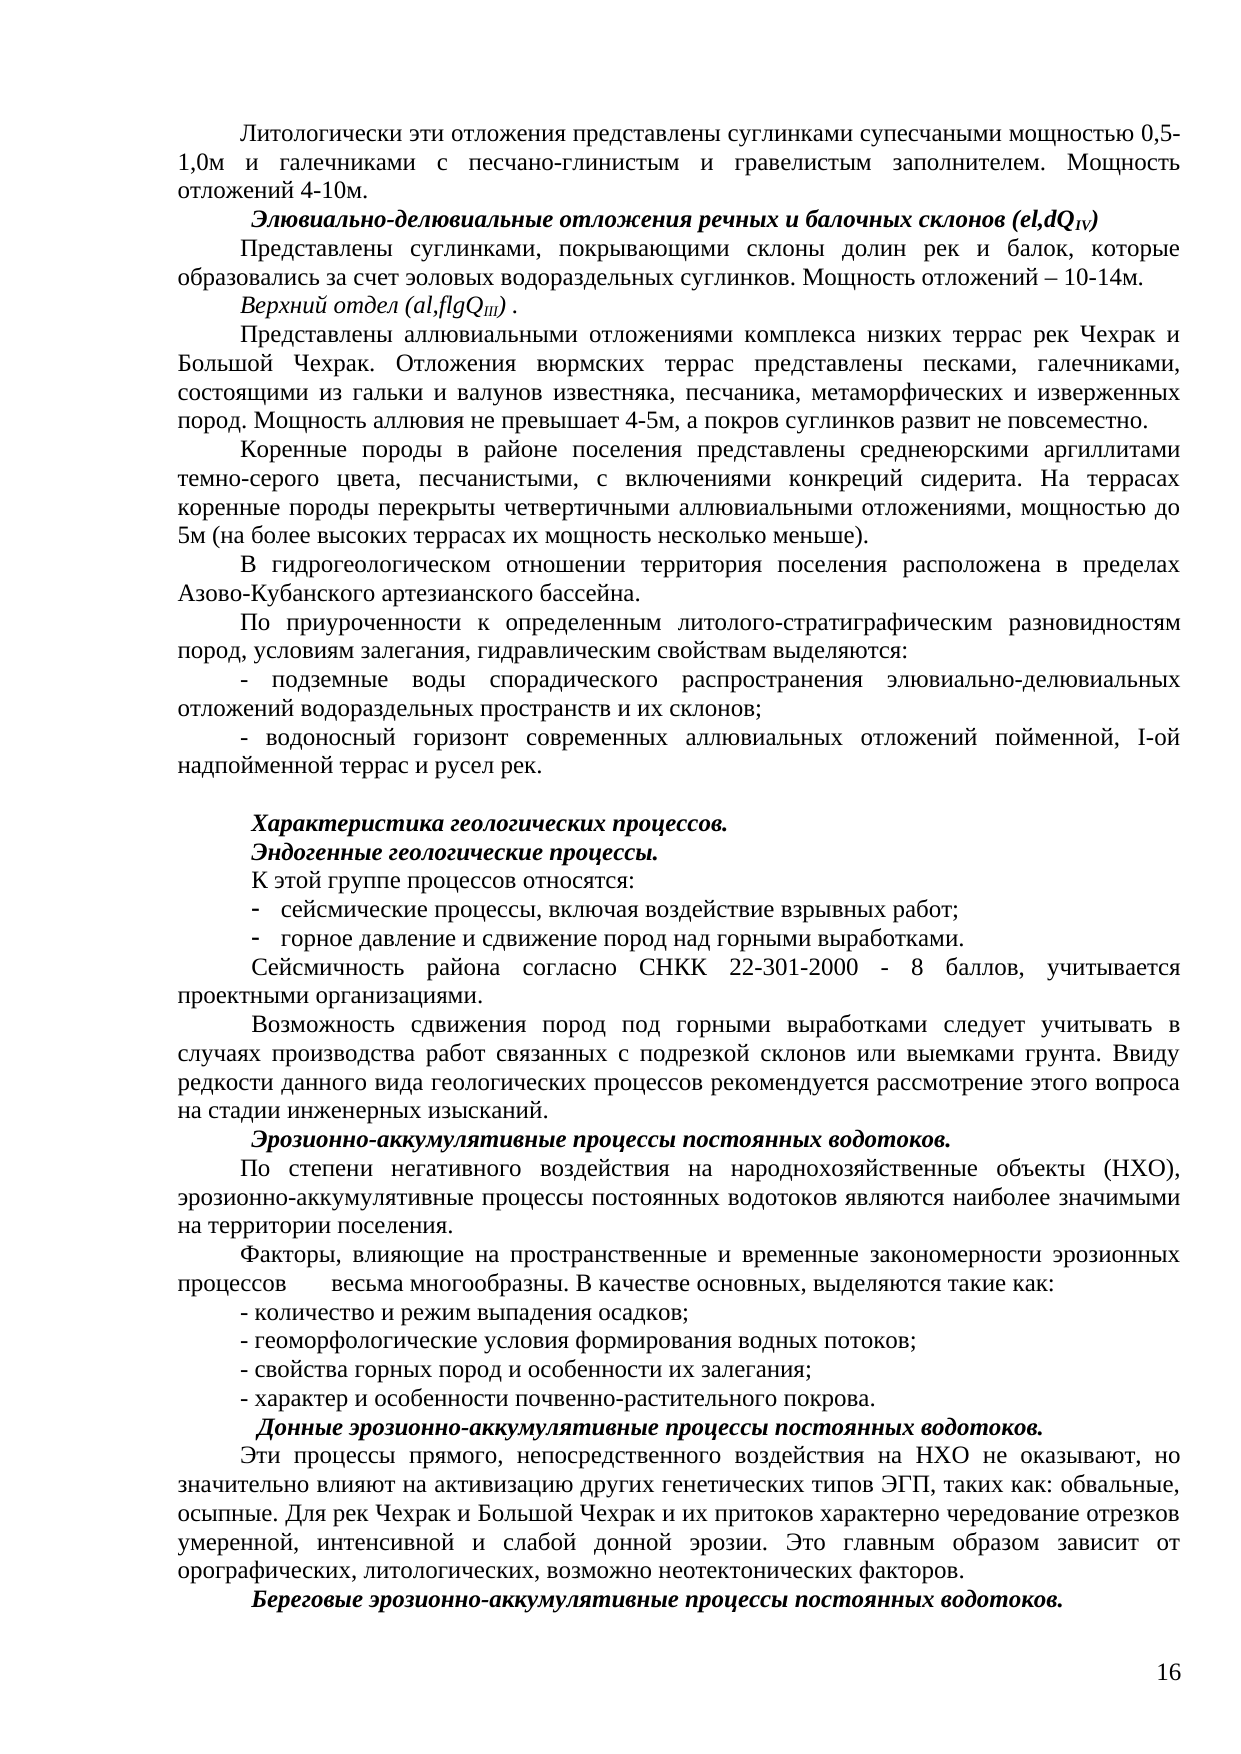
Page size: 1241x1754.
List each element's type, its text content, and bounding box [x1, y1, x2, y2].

text Представлены суглинками, покрывающими склоны долин рек и балок, которые образовались за счет эоловых водораздельных суглинков. Мощность отложений – 10-14м. [177, 233, 1181, 291]
text Литологически эти отложения представлены суглинками супесчаными мощностью 0,5-1,0м и галечниками с песчано-глинистым и гравелистым заполнителем. Мощность отложений 4-10м. [177, 118, 1181, 204]
text Возможность сдвижения пород под горными выработками следует учитывать в случаях производства работ связанных с подрезкой склонов или выемками грунта. Ввиду редкости данного вида геологических процессов рекомендуется рассмотрение этого вопроса на стадии инженерных изысканий. [177, 1009, 1181, 1124]
list горное давление и сдвижение пород над горными выработками. [177, 923, 1181, 952]
text - геоморфологические условия формирования водных потоков; [177, 1326, 1181, 1354]
text - водоносный горизонт современных аллювиальных отложений пойменной, I-ой надпойменной террас и русел рек. [177, 722, 1181, 779]
text Элювиально-делювиальные отложения речных и балочных склонов (el,dQIV) [177, 204, 1181, 233]
text Донные эрозионно-аккумулятивные процессы постоянных водотоков. [177, 1412, 1181, 1441]
list сейсмические процессы, включая воздействие взрывных работ; [177, 894, 1181, 923]
text По приуроченности к определенным литолого-стратиграфическим разновидностям пород, условиям залегания, гидравлическим свойствам выделяются: [177, 607, 1181, 664]
text - количество и режим выпадения осадков; [177, 1297, 1181, 1326]
text Эрозионно-аккумулятивные процессы постоянных водотоков. [177, 1124, 1181, 1153]
text Характеристика геологических процессов. [177, 808, 1181, 837]
text - подземные воды спорадического распространения элювиально-делювиальных отложений водораздельных пространств и их склонов; [177, 664, 1181, 722]
text - характер и особенности почвенно-растительного покрова. [177, 1383, 1181, 1412]
text Коренные породы в районе поселения представлены среднеюрскими аргиллитами темно-серого цвета, песчанистыми, с включениями конкреций сидерита. На террасах коренные породы перекрыты четвертичными аллювиальными отложениями, мощностью до 5м (на более высоких террасах их мощность несколько меньше). [177, 434, 1181, 549]
text Представлены аллювиальными отложениями комплекса низких террас рек Чехрак и Большой Чехрак. Отложения вюрмских террас представлены песками, галечниками, состоящими из гальки и валунов известняка, песчаника, метаморфических и изверженных пород. Мощность аллювия не превышает 4-5м, а покров суглинков развит не повсеместно. [177, 319, 1181, 434]
text - свойства горных пород и особенности их залегания; [177, 1354, 1181, 1383]
text Сейсмичность района согласно СНКК 22-301-2000 - 8 баллов, учитывается проектными организациями. [177, 952, 1181, 1009]
text Верхний отдел (al,flgQIII) . [177, 291, 1181, 319]
text Факторы, влияющие на пространственные и временные закономерности эрозионных процессов весьма многообразны. В качестве основных, выделяются такие как: [177, 1239, 1181, 1297]
text В гидрогеологическом отношении территория поселения расположена в пределах Азово-Кубанского артезианского бассейна. [177, 549, 1181, 607]
text По степени негативного воздействия на народнохозяйственные объекты (НХО), эрозионно-аккумулятивные процессы постоянных водотоков являются наиболее значимыми на территории поселения. [177, 1153, 1181, 1239]
text Эти процессы прямого, непосредственного воздействия на НХО не оказывают, но значительно влияют на активизацию других генетических типов ЭГП, таких как: обвальные, осыпные. Для рек Чехрак и Большой Чехрак и их притоков характерно чередование отрезков умеренной, интенсивной и слабой донной эрозии. Это главным образом зависит от орографических, литологических, возможно неотектонических факторов. [177, 1441, 1181, 1584]
text Береговые эрозионно-аккумулятивные процессы постоянных водотоков. [177, 1584, 1181, 1613]
text Эндогенные геологические процессы. [177, 837, 1181, 866]
text К этой группе процессов относятся: [177, 866, 1181, 894]
